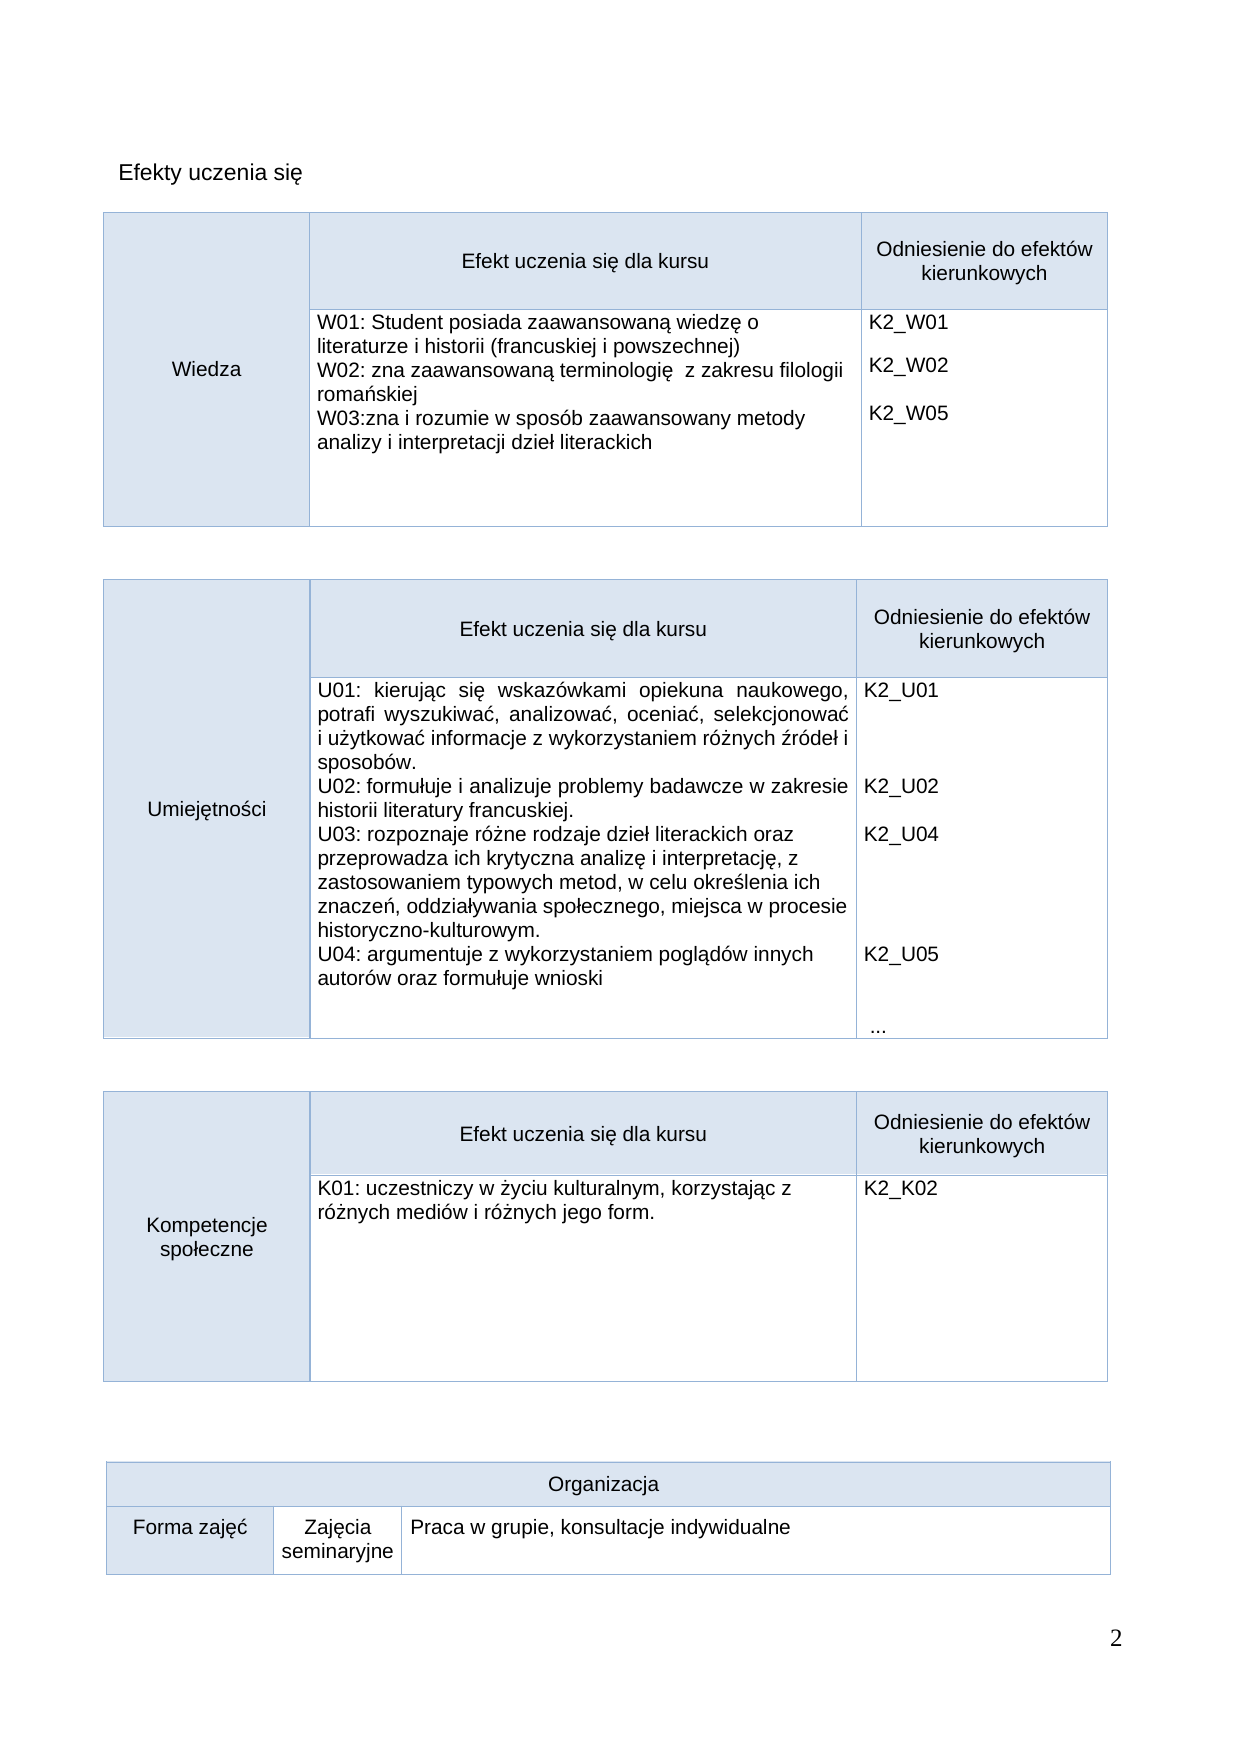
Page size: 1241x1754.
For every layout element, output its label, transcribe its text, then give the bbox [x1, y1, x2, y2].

table_header Organizacja [107, 1463, 1110, 1506]
table_cell U01: kierując się wskazówkami opiekuna naukowego, potrafi wyszukiwać, analizować, oceniać, selekcjonować i użytkować informacje z wykorzystaniem różnych źródeł i sposobów. U02: formułuje i analizuje problemy badawcze w zakresie historii literatury francuskiej. U03: rozpoznaje różne rodzaje dzieł literackich oraz przeprowadza ich krytyczna analizę i interpretację, z zastosowaniem typowych metod, w celu określenia ich znaczeń, oddziaływania społecznego, miejsca w procesie historyczno-kulturowym. U04: argumentuje z wykorzystaniem poglądów innych autorów oraz formułuje wnioski [311, 678, 856, 1037]
table_cell Forma zajęć [107, 1507, 273, 1574]
table_cell Zajęcia seminaryjne [274, 1507, 401, 1574]
table_cell K01: uczestniczy w życiu kulturalnym, korzystając z różnych mediów i różnych jego form. [311, 1176, 856, 1381]
table_header Efekt uczenia się dla kursu [311, 580, 856, 677]
table_header Wiedza [104, 213, 309, 526]
table_cell W01: Student posiada zaawansowaną wiedzę o literaturze i historii (francuskiej i powszechnej) W02: zna zaawansowaną terminologię z zakresu filologii romańskiej W03:zna i rozumie w sposób zaawansowany metody analizy i interpretacji dzieł literackich [310, 310, 861, 526]
table_cell K2_W01 K2_W02 K2_W05 [862, 310, 1107, 526]
table_header Odniesienie do efektów kierunkowych [857, 580, 1107, 677]
table_header Odniesienie do efektów kierunkowych [862, 213, 1107, 309]
table_header Kompetencje społeczne [104, 1092, 309, 1381]
table_cell Praca w grupie, konsultacje indywidualne [402, 1507, 1110, 1574]
table_header Efekt uczenia się dla kursu [311, 1092, 856, 1174]
table_header Efekt uczenia się dla kursu [310, 213, 861, 309]
text Efekty uczenia się [118, 159, 1122, 186]
table_header Odniesienie do efektów kierunkowych [857, 1092, 1107, 1174]
table_cell K2_U01 K2_U02 K2_U04 K2_U05 ... [857, 678, 1107, 1037]
table_header Umiejętności [104, 580, 309, 1037]
table_cell K2_K02 [857, 1176, 1107, 1381]
